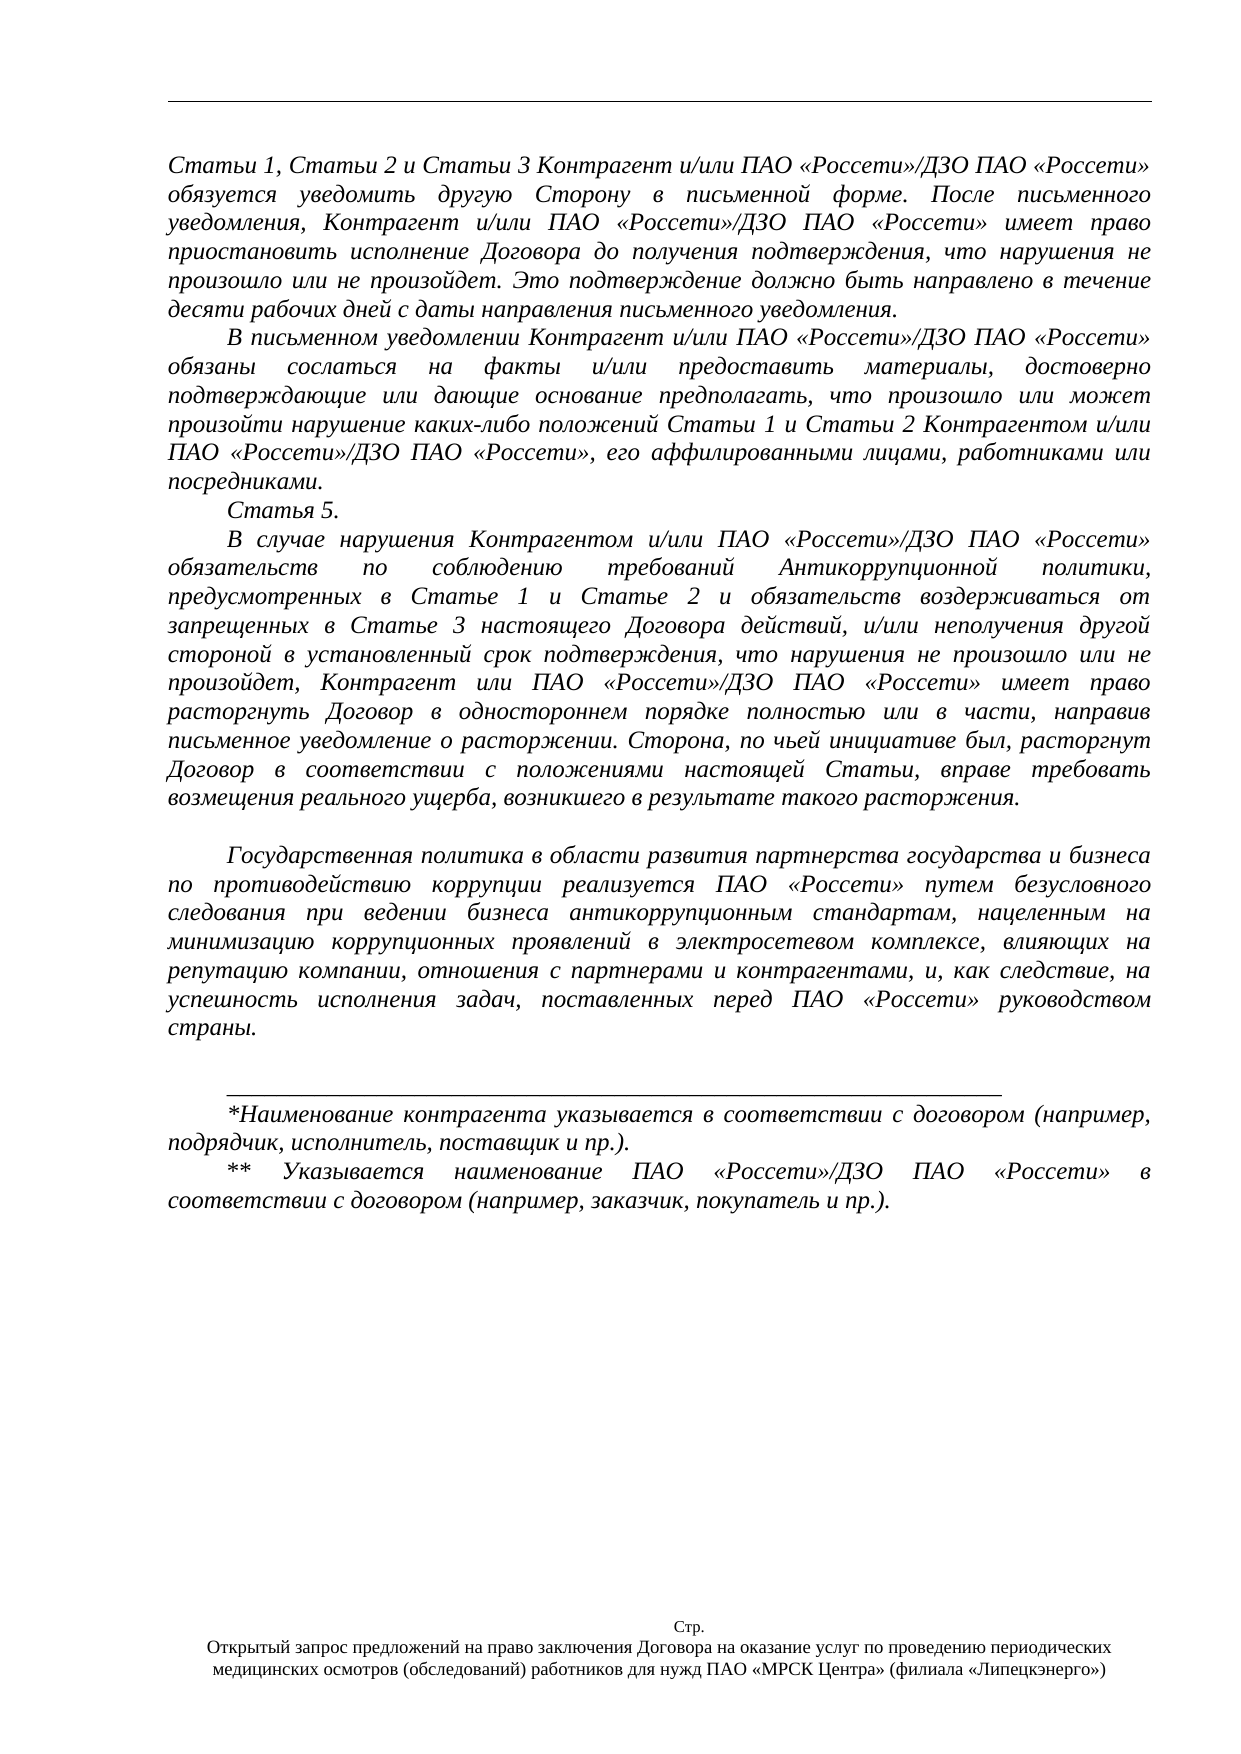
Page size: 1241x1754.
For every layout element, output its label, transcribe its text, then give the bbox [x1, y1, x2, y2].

text ** Указывается наименование ПАО «Россети»/ДЗО ПАО «Россети» в соответствии с договором (например, заказчик, покупатель и пр.). [168, 1156, 1152, 1214]
text ______________________________________________________________ [168, 1070, 1152, 1099]
text В письменном уведомлении Контрагент и/или ПАО «Россети»/ДЗО ПАО «Россети» обязаны сослаться на факты и/или предоставить материалы, достоверно подтверждающие или дающие основание предполагать, что произошло или может произойти нарушение каких-либо положений Статьи 1 и Статьи 2 Контрагентом и/или ПАО «Россети»/ДЗО ПАО «Россети», его аффилированными лицами, работниками или посредниками. [168, 322, 1152, 495]
text В случае нарушения Контрагентом и/или ПАО «Россети»/ДЗО ПАО «Россети» обязательств по соблюдению требований Антикоррупционной политики, предусмотренных в Статье 1 и Статье 2 и обязательств воздерживаться от запрещенных в Статье 3 настоящего Договора действий, и/или неполучения другой стороной в установленный срок подтверждения, что нарушения не произошло или не произойдет, Контрагент или ПАО «Россети»/ДЗО ПАО «Россети» имеет право расторгнуть Договор в одностороннем порядке полностью или в части, направив письменное уведомление о расторжении. Сторона, по чьей инициативе был, расторгнут Договор в соответствии с положениями настоящей Статьи, вправе требовать возмещения реального ущерба, возникшего в результате такого расторжения. [168, 524, 1152, 811]
text *Наименование контрагента указывается в соответствии с договором (например, подрядчик, исполнитель, поставщик и пр.). [168, 1099, 1152, 1156]
text Статья 5. [168, 495, 1152, 524]
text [168, 150, 1152, 322]
text Государственная политика в области развития партнерства государства и бизнеса по противодействию коррупции реализуется ПАО «Россети» путем безусловного следования при ведении бизнеса антикоррупционным стандартам, нацеленным на минимизацию коррупционных проявлений в электросетевом комплексе, влияющих на репутацию компании, отношения с партнерами и контрагентами, и, как следствие, на успешность исполнения задач, поставленных перед ПАО «Россети» руководством страны. [168, 840, 1152, 1041]
